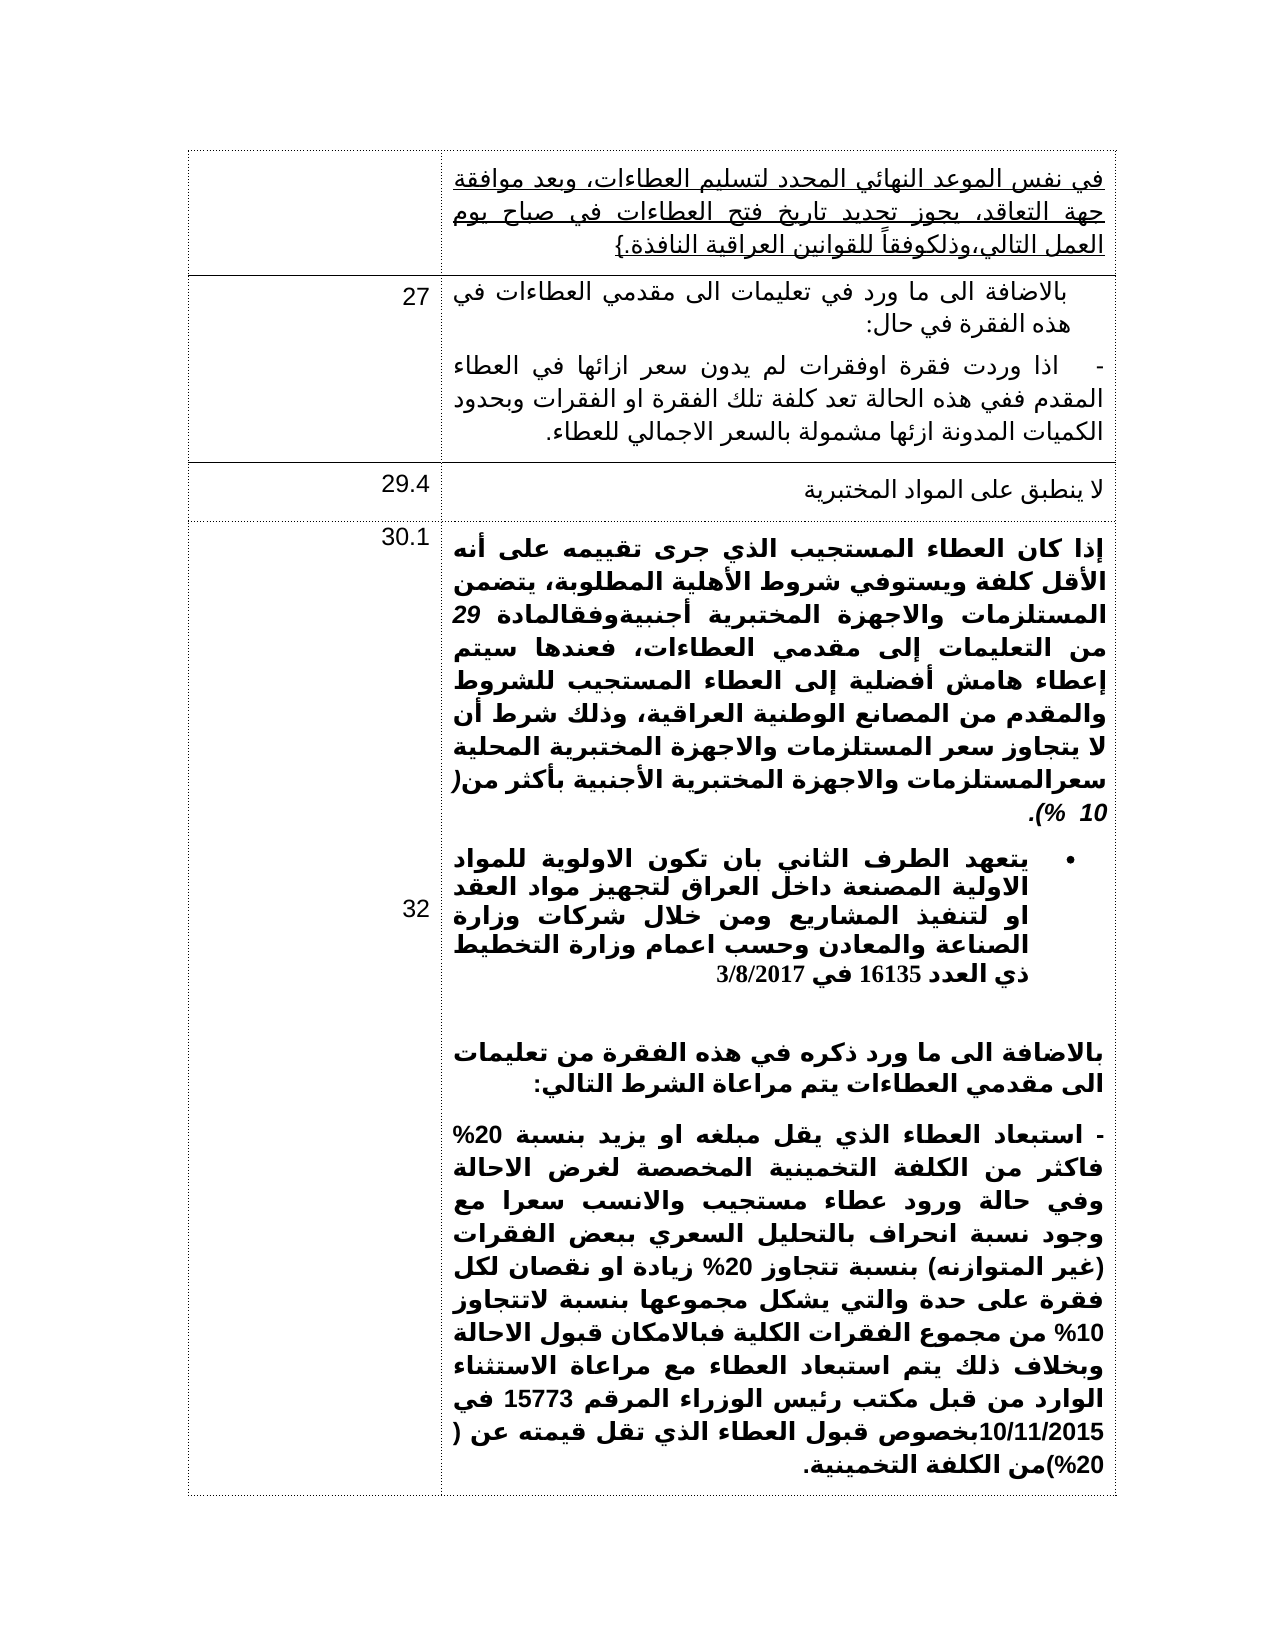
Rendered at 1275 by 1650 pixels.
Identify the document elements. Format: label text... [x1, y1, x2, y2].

table_cell 27 [188, 276, 441, 462]
table_cell إذا كان العطاء المستجيب الذي جرى تقييمه على أنه الأقل كلفة ويستوفي شروط الأهلية المطلوبة، يتضمن المستلزمات والاجهزة المختبرية أجنبيةوفقالمادة 29 من التعليمات إلى مقدمي العطاءات، فعندها سيتم إعطاء هامش أفضلية إلى العطاء المستجيب للشروط والمقدم من المصانع الوطنية العراقية، وذلك شرط أن لا يتجاوز سعر المستلزمات والاجهزة المختبرية المحلية سعرالمستلزمات والاجهزة المختبرية الأجنبية بأكثر من( 10 %). يتعهد الطرف الثاني بان تكون الاولوية للمواد الاولية المصنعة داخل العراق لتجهيز مواد العقد او لتنفيذ المشاريع ومن خلال شركات وزارة الصناعة والمعادن وحسب اعمام وزارة التخطيط ذي العدد 16135 في 3/8/2017 بالاضافة الى ما ورد ذكره في هذه الفقرة من تعليمات الى مقدمي العطاءات يتم مراعاة الشرط التالي: - استبعاد العطاء الذي يقل مبلغه او يزيد بنسبة 20% فاكثر من الكلفة التخمينية المخصصة لغرض الاحالة وفي حالة ورود عطاء مستجيب والانسب سعرا مع وجود نسبة انحراف بالتحليل السعري ببعض الفقرات (غير المتوازنه) بنسبة تتجاوز 20% زيادة او نقصان لكل فقرة على حدة والتي يشكل مجموعها بنسبة لاتتجاوز 10% من مجموع الفقرات الكلية فبالامكان قبول الاحالة وبخلاف ذلك يتم استبعاد العطاء مع مراعاة الاستثناء الوارد من قبل مكتب رئيس الوزراء المرقم 15773 في 10/11/2015بخصوص قبول العطاء الذي تقل قيمته عن (20%)من الكلفة التخمينية. [441, 521, 1116, 1495]
table_cell لا ينطبق على المواد المختبرية [441, 463, 1116, 521]
table_cell بالاضافة الى ما ورد في تعليمات الى مقدمي العطاءات في هذه الفقرة في حال: - اذا وردت فقرة اوفقرات لم يدون سعر ازائها في العطاء المقدم ففي هذه الحالة تعد كلفة تلك الفقرة او الفقرات وبحدود الكميات المدونة ازئها مشمولة بالسعر الاجمالي للعطاء. [441, 276, 1116, 462]
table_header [441, 150, 1116, 275]
table_header 23.1 [188, 150, 441, 275]
table_cell 29.4 [188, 463, 441, 521]
table_cell 30.1 32 [188, 521, 441, 1495]
